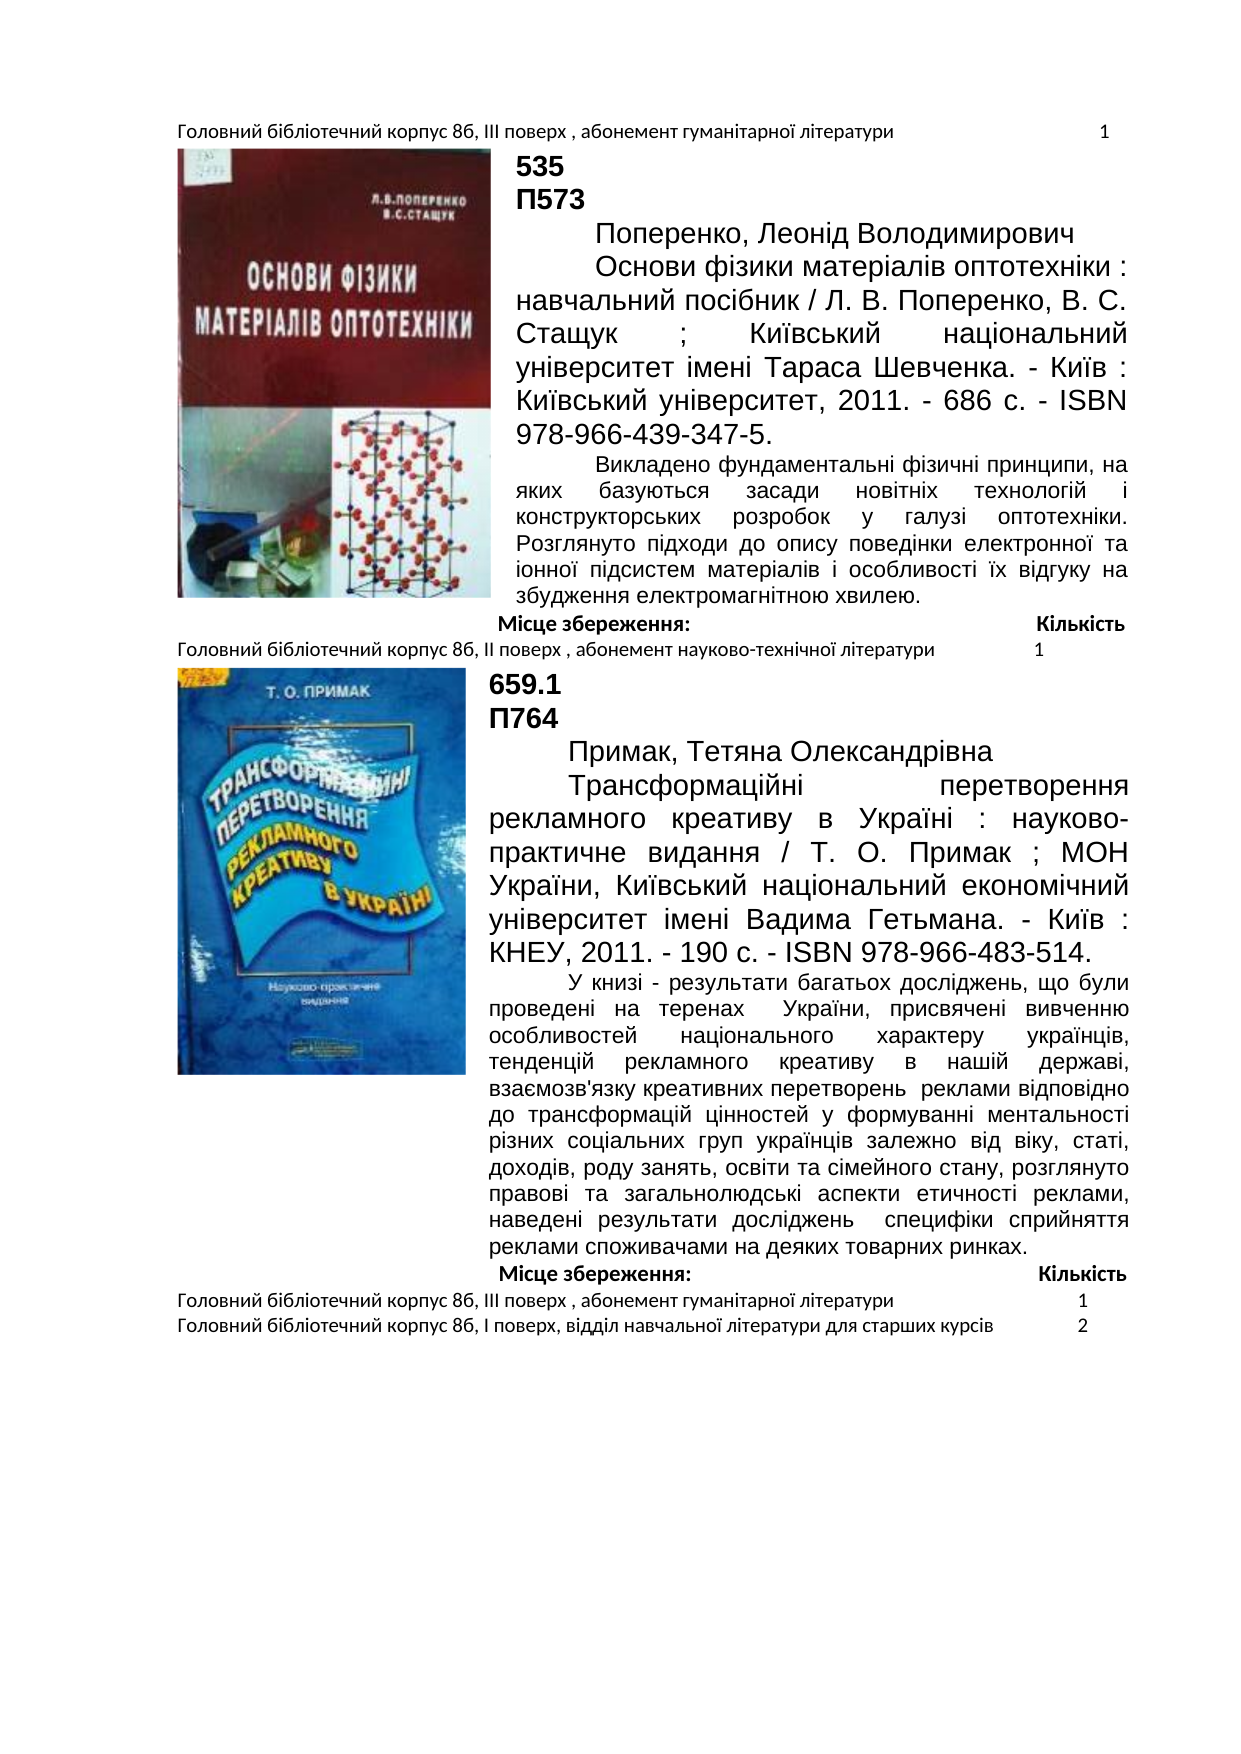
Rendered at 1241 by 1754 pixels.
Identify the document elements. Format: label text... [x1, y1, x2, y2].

table_cell 2 [1024, 1313, 1141, 1338]
table_cell Головний бібліотечний корпус 8б, II поверх , абонемент науково-технічної літератури [166, 637, 1022, 662]
table_header [166, 667, 477, 1259]
table_cell Головний бібліотечний корпус 8б, III поверх , абонемент гуманітарної літератури [166, 1287, 1024, 1312]
table_header 659.1 П764 Примак, Тетяна Олександрівна Трансформаційні перетворення рекламного креативу в Україні : науково-практичне видання / Т. О. Примак ; МОН України, Київський національний економічний університет імені Вадима Гетьмана. - Київ : КНЕУ, 2011. - 190 с. - ISBN 978-966-483-514. У книзі - результати багатьох досліджень, що були проведені на теренах України, присвячені вивченню особливостей національного характеру українців, тенденцій рекламного креативу в нашій державі, взаємозв'язку креативних перетворень реклами відповідно до трансформацій цінностей у формуванні ментальності різних соціальних груп українців залежно від віку, статі, доходів, роду занять, освіти та сімейного стану, розглянуто правові та загальнолюдські аспекти етичності реклами, наведені результати досліджень специфіки сприйняття реклами споживачами на деяких товарних ринках. [477, 667, 1141, 1259]
table_cell Головний бібліотечний корпус 8б, I поверх, відділ навчальної літератури для старших курсів [166, 1313, 1024, 1338]
picture [178, 668, 465, 1074]
table_cell Кількість [1024, 1259, 1141, 1287]
table_cell Місце збереження: [166, 1259, 1024, 1287]
table_cell 1 [1022, 637, 1139, 662]
table_header [166, 149, 504, 609]
table_cell 1 [1024, 1287, 1141, 1312]
table_cell Кількість [1022, 609, 1139, 637]
picture [178, 149, 490, 597]
table_cell Місце збереження: [166, 609, 1022, 637]
table_cell Головний бібліотечний корпус 8б, III поверх , абонемент гуманітарної літератури [166, 118, 1045, 143]
table_header 535 П573 Поперенко, Леонід Володимирович Основи фізики матеріалів оптотехніки : навчальний посібник / Л. В. Поперенко, В. С. Стащук ; Київський національний університет імені Тараса Шевченка. - Київ : Київський університет, 2011. - 686 с. - ISBN 978-966-439-347-5. Викладено фундаментальні фізичні принципи, на яких базуються засади новітніх технологій і конструкторських розробок у галузі оптотехніки. Розглянуто підходи до опису поведінки електронної та іонної підсистем матеріалів і особливості їх відгуку на збудження електромагнітною хвилею. [504, 149, 1139, 609]
table_cell 1 [1045, 118, 1163, 143]
